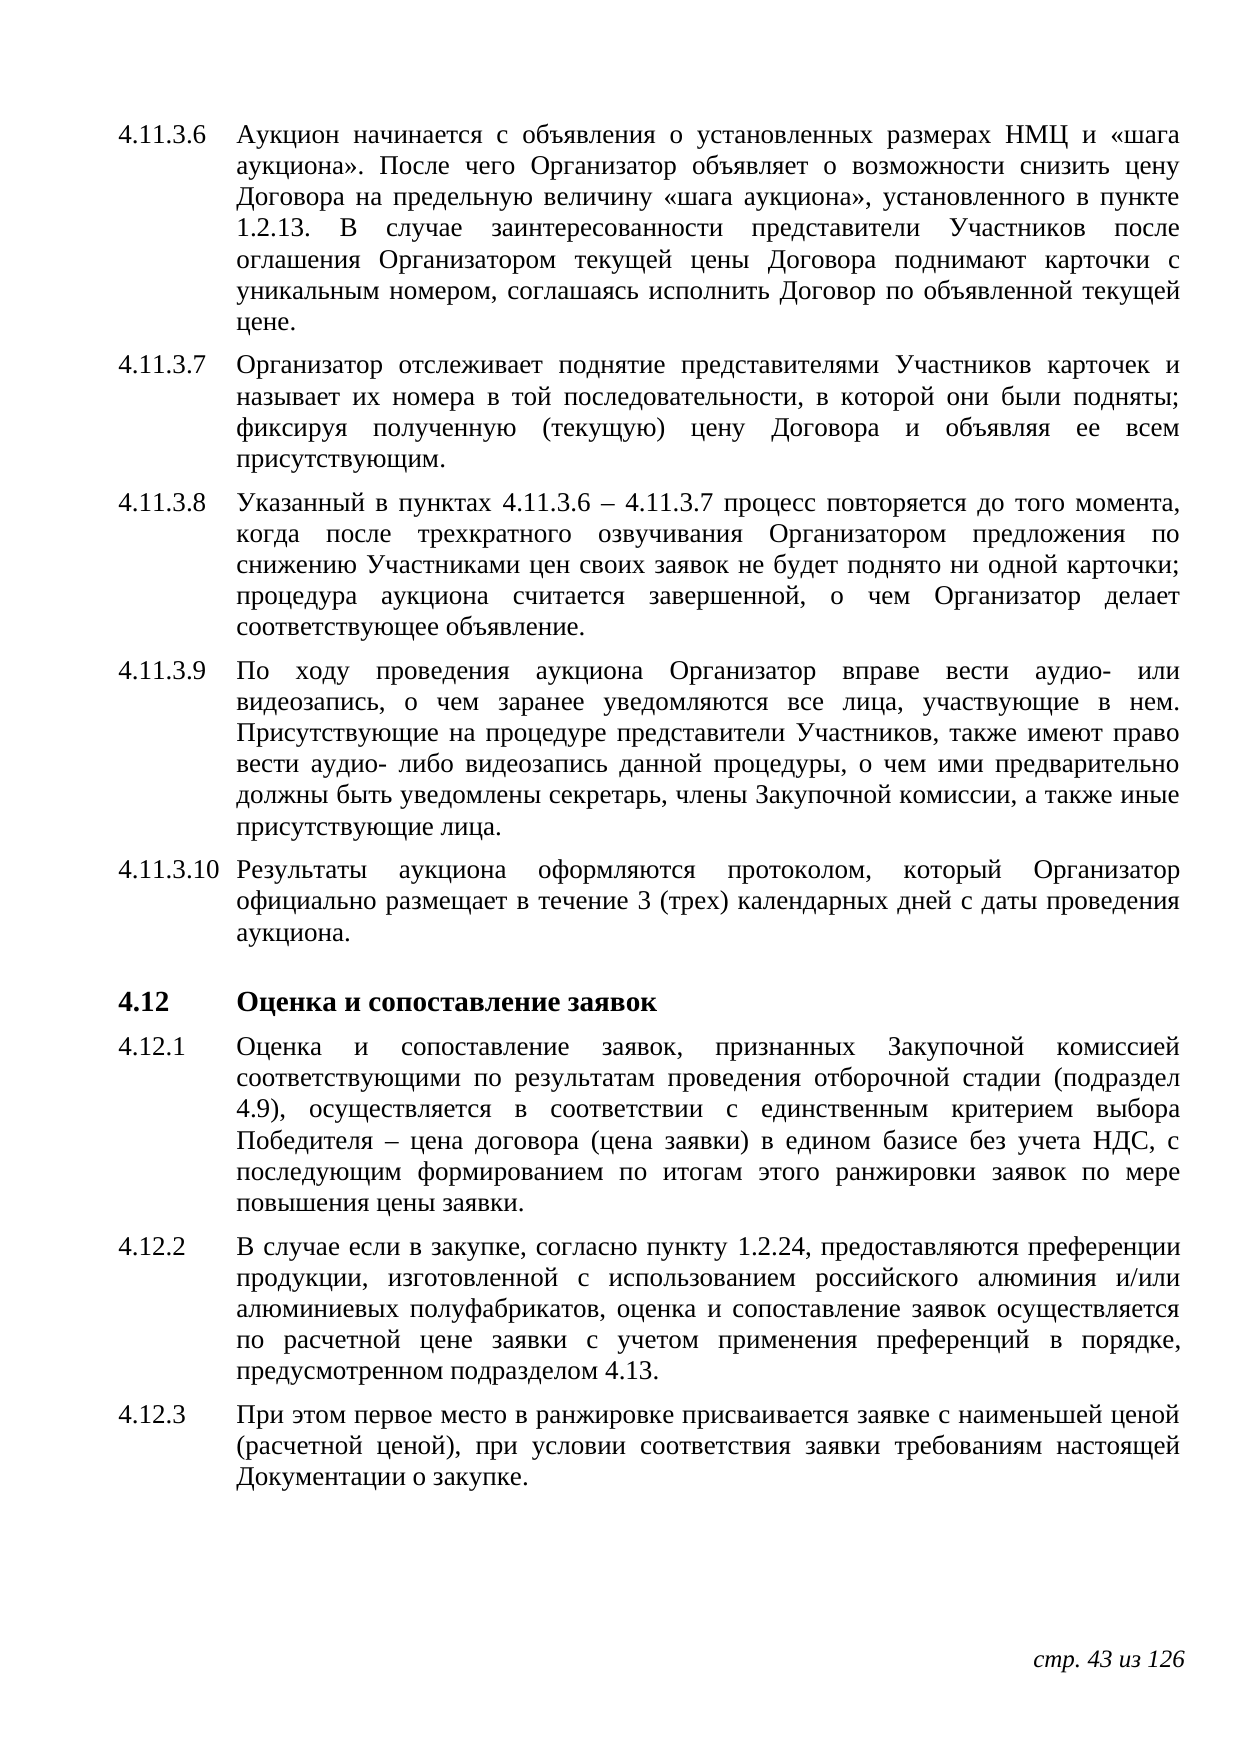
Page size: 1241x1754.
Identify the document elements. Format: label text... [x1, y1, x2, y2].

text Результаты аукциона оформляются протоколом, который Организатор официально размещает в течение 3 (трех) календарных дней с даты проведения аукциона. [118, 853, 1181, 947]
text Организатор отслеживает поднятие представителями Участников карточек и называет их номера в той последовательности, в которой они были подняты; фиксируя полученную (текущую) цену Договора и объявляя ее всем присутствующим. [118, 349, 1181, 473]
text Аукцион начинается с объявления о установленных размерах НМЦ и «шага аукциона». После чего Организатор объявляет о возможности снизить цену Договора на предельную величину «шага аукциона», установленного в пункте 1.2.13. В случае заинтересованности представители Участников после оглашения Организатором текущей цены Договора поднимают карточки с уникальным номером, соглашаясь исполнить Договор по объявленной текущей цене. [118, 118, 1181, 336]
text В случае если в закупке, согласно пункту 1.2.24, предоставляются преференции продукции, изготовленной с использованием российского алюминия и/или алюминиевых полуфабрикатов, оценка и сопоставление заявок осуществляется по расчетной цене заявки с учетом применения преференций в порядке, предусмотренном подразделом 4.13. [118, 1230, 1181, 1385]
text При этом первое место в ранжировке присваивается заявке с наименьшей ценой (расчетной ценой), при условии соответствия заявки требованиям настоящей Документации о закупке. [118, 1398, 1181, 1491]
subtitle Оценка и сопоставление заявок [118, 984, 1181, 1018]
text Указанный в пунктах 4.11.3.6 – 4.11.3.7 процесс повторяется до того момента, когда после трехкратного озвучивания Организатором предложения по снижению Участниками цен своих заявок не будет поднято ни одной карточки; процедура аукциона считается завершенной, о чем Организатор делает соответствующее объявление. [118, 486, 1181, 641]
text Оценка и сопоставление заявок, признанных Закупочной комиссией соответствующими по результатам проведения отборочной стадии (подраздел 4.9), осуществляется в соответствии с единственным критерием выбора Победителя – цена договора (цена заявки) в едином базисе без учета НДС, с последующим формированием по итогам этого ранжировки заявок по мере повышения цены заявки. [118, 1030, 1181, 1217]
text По ходу проведения аукциона Организатор вправе вести аудио- или видеозапись, о чем заранее уведомляются все лица, участвующие в нем. Присутствующие на процедуре представители Участников, также имеют право вести аудио- либо видеозапись данной процедуры, о чем ими предварительно должны быть уведомлены секретарь, члены Закупочной комиссии, а также иные присутствующие лица. [118, 654, 1181, 841]
